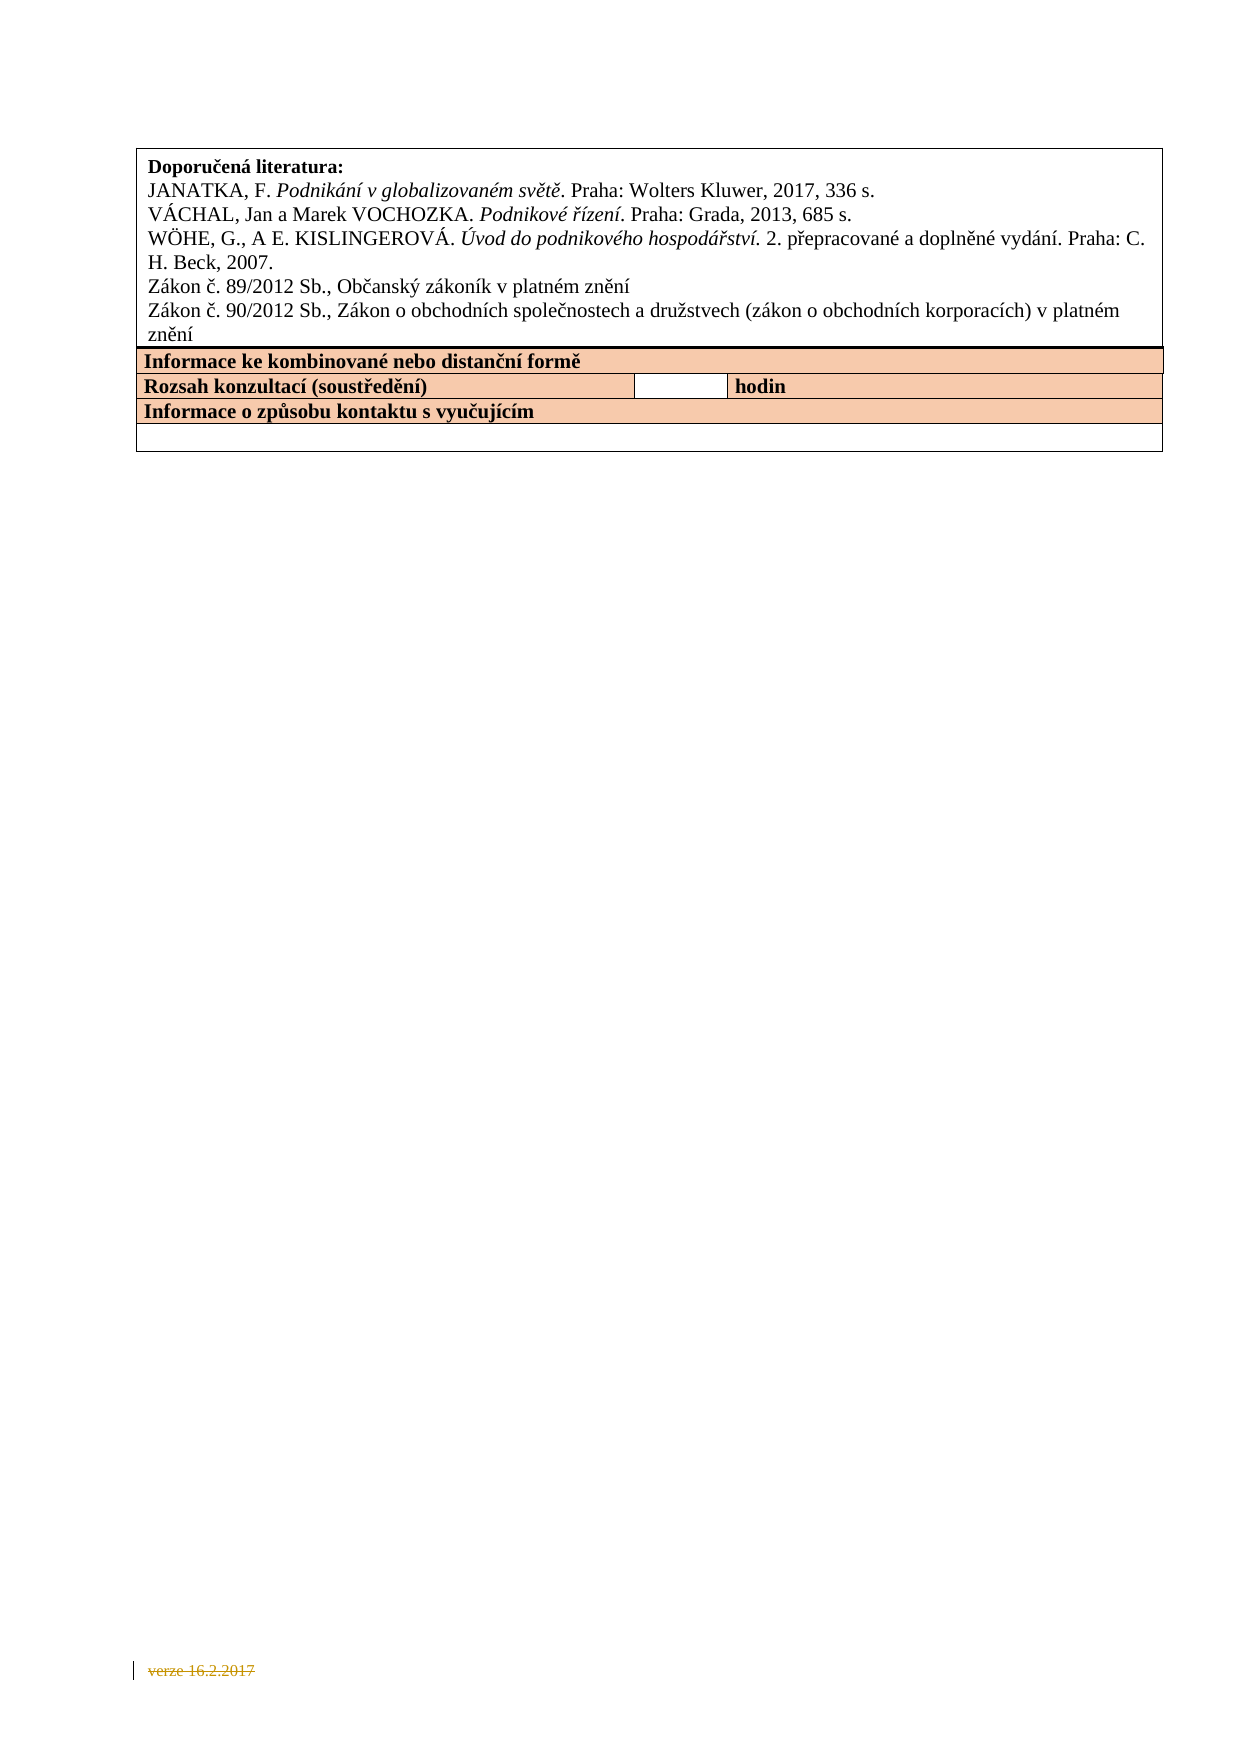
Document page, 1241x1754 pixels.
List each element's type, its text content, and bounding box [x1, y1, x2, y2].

table_cell [635, 374, 727, 398]
table_cell Informace o způsobu kontaktu s vyučujícím [137, 399, 1162, 423]
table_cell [137, 149, 1162, 346]
table_cell Informace ke kombinované nebo distanční formě [137, 349, 1163, 373]
table_cell Rozsah konzultací (soustředění) [137, 374, 634, 398]
table_cell [137, 424, 1162, 451]
table_cell hodin [728, 374, 1162, 398]
